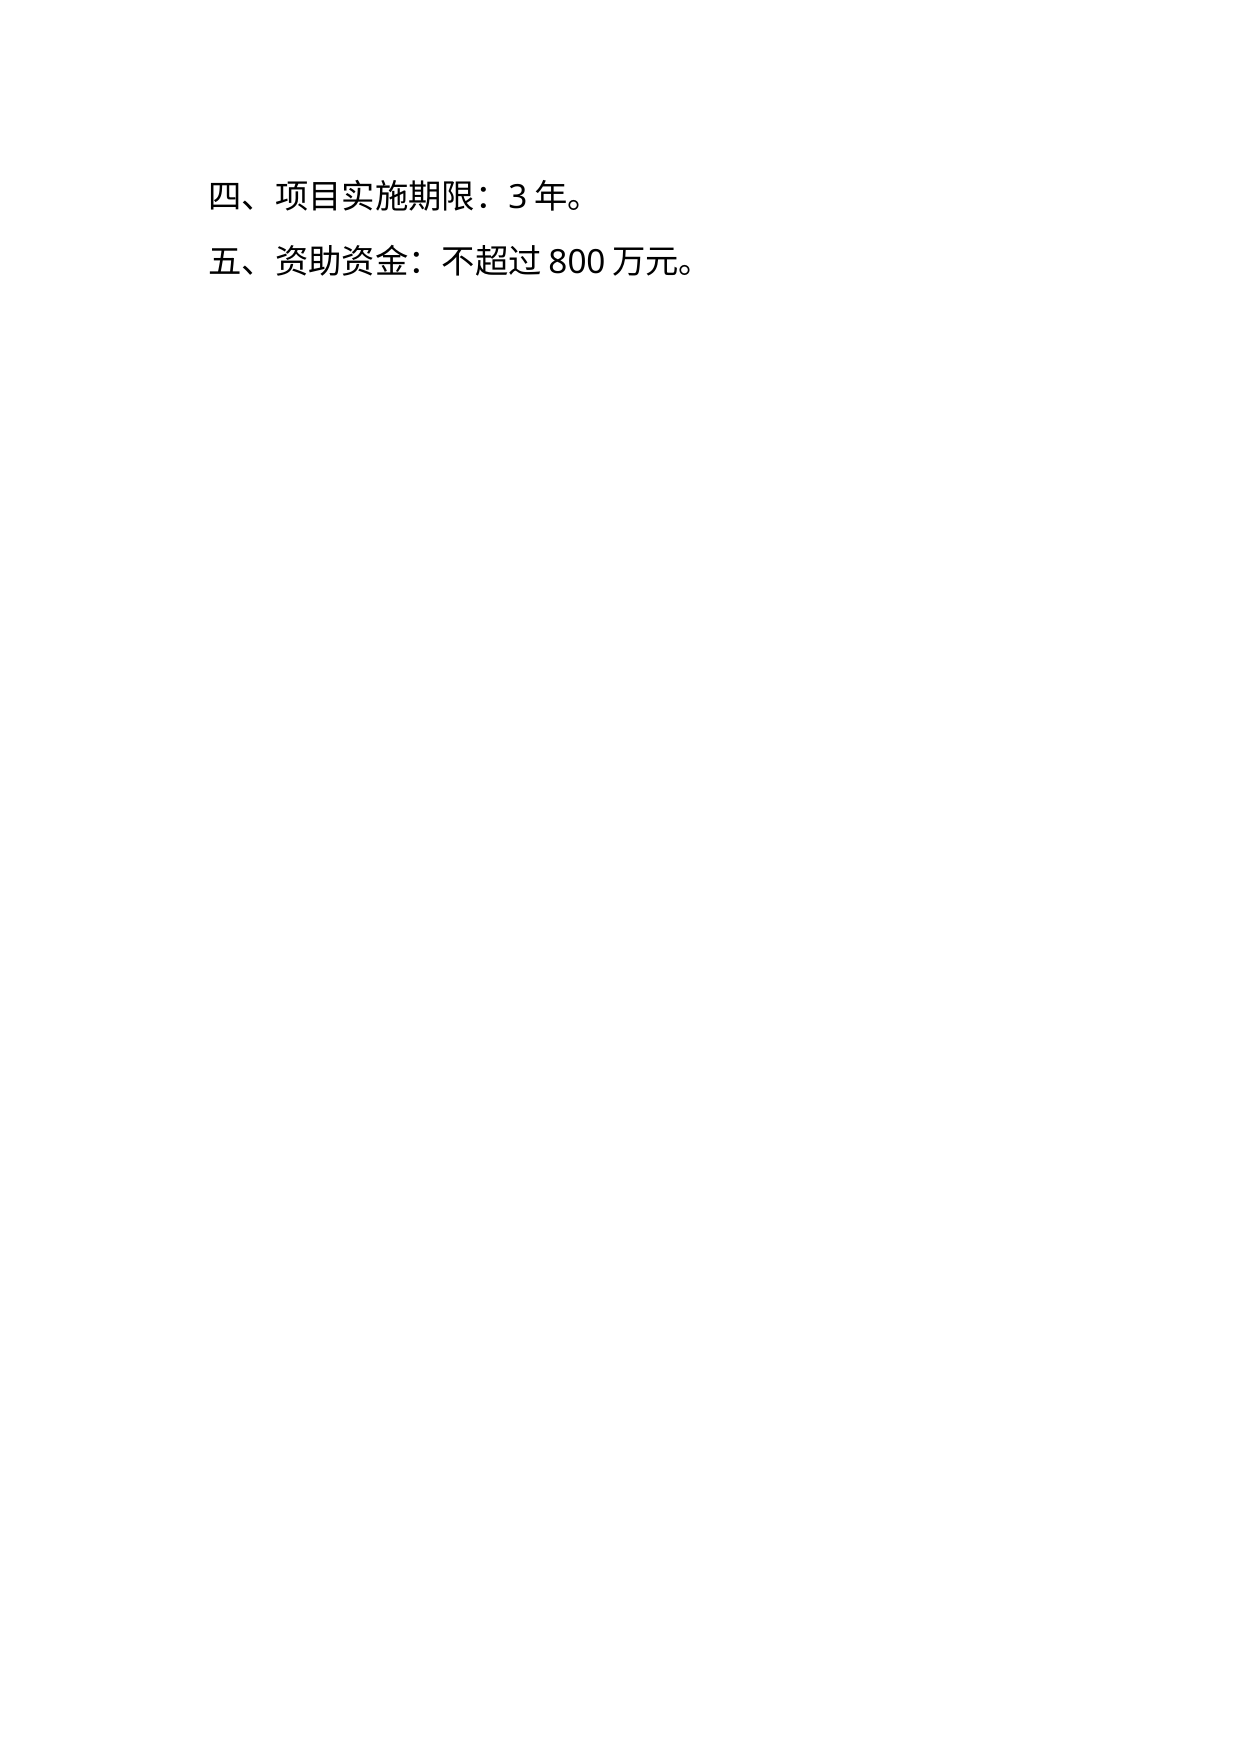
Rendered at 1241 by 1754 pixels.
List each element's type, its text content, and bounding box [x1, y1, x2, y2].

text 四、项目实施期限：3年。 [187, 162, 1053, 227]
text 五、资助资金：不超过800万元。 [187, 227, 1053, 292]
